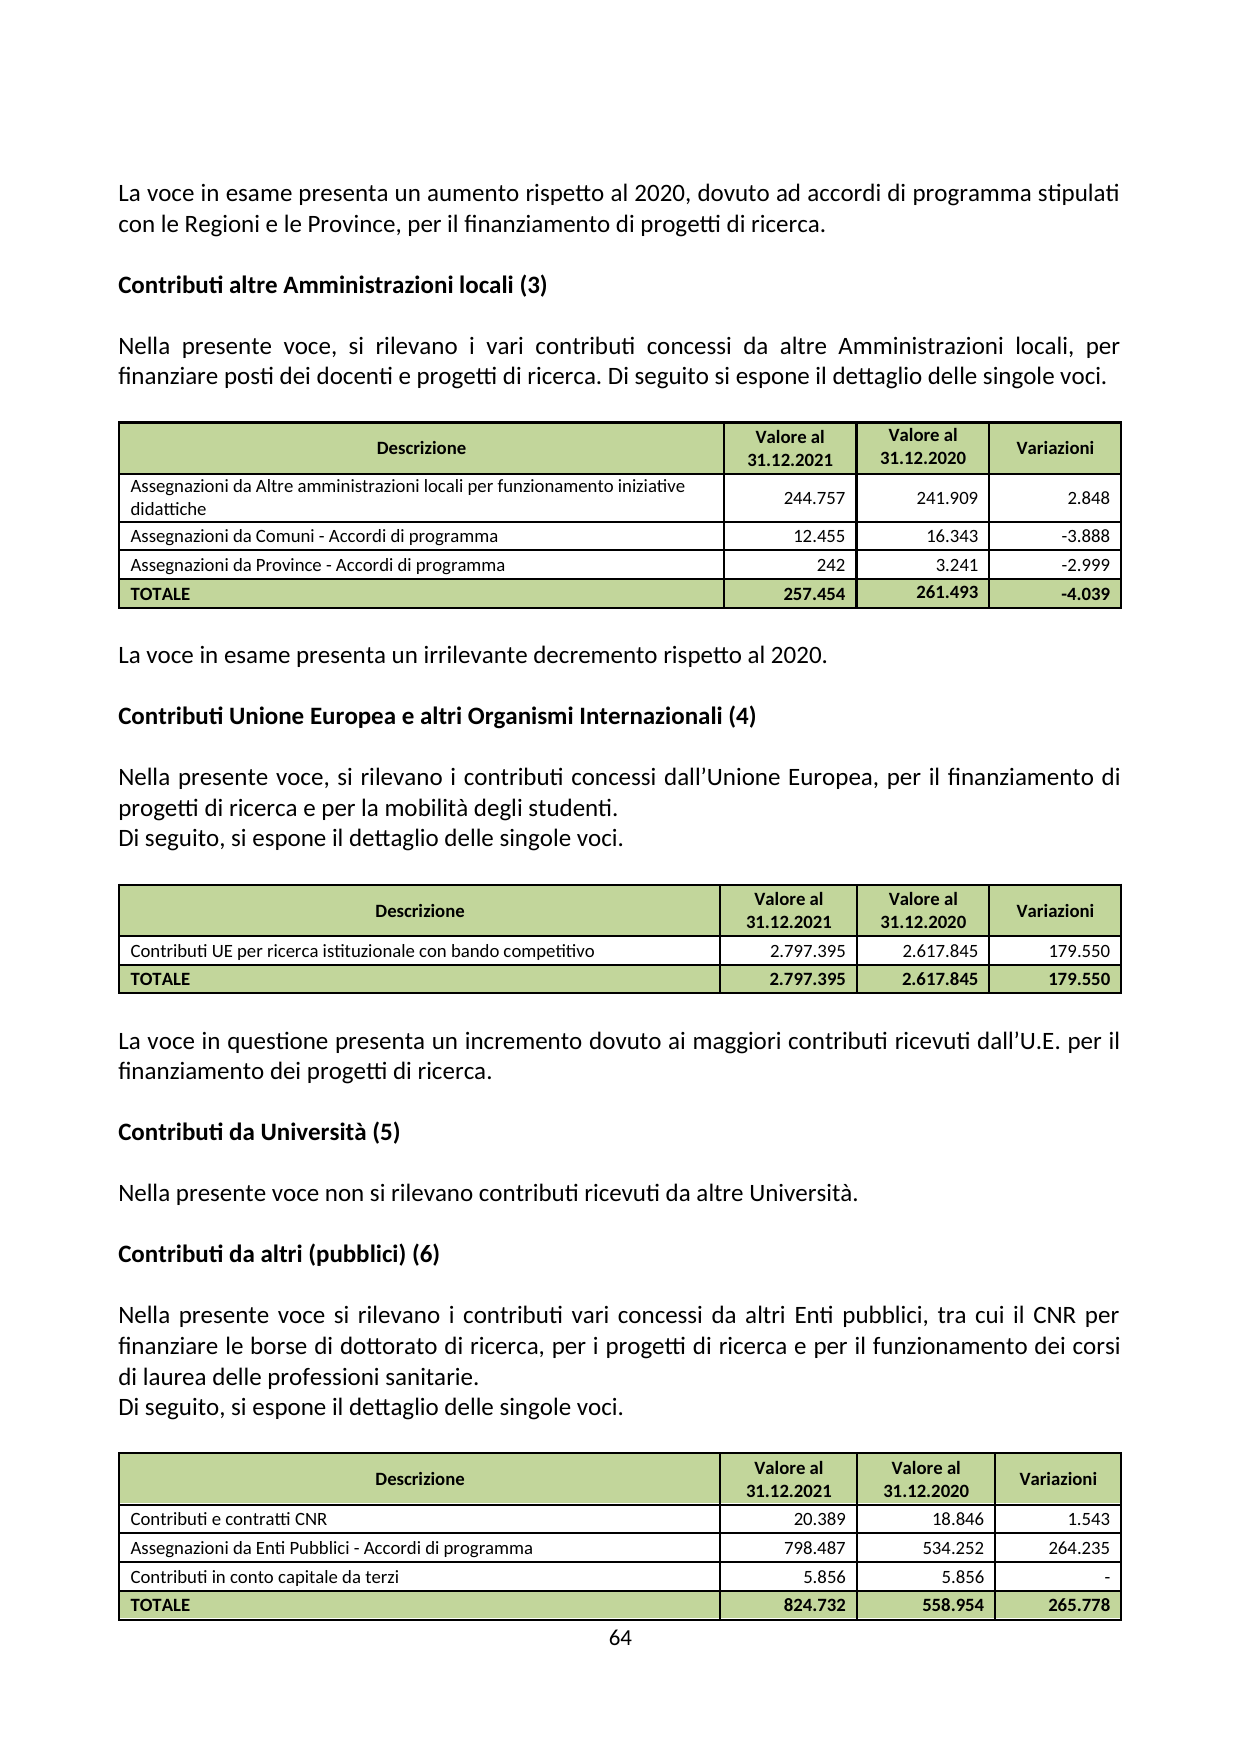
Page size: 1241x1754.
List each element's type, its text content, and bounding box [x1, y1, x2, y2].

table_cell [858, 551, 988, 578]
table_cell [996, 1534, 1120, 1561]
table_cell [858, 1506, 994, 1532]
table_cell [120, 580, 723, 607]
text Contributi Unione Europea e altri Organismi Internazionali (4) [118, 700, 1122, 731]
text Contributi da Università (5) [118, 1116, 1122, 1147]
text Di seguito, si espone il dettaglio delle singole voci. [118, 1391, 1122, 1422]
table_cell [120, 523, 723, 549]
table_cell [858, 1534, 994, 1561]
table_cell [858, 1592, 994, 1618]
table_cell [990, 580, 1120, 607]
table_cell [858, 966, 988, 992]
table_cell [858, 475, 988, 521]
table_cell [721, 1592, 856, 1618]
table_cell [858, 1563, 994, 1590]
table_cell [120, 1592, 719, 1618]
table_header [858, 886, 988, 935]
text Nella presente voce non si rilevano contributi ricevuti da altre Università. [118, 1177, 1122, 1208]
text Nella presente voce, si rilevano i vari contributi concessi da altre Amministrazioni locali, per finanziare posti dei docenti e progetti di ricerca. Di seguito si espone il dettaglio delle singole voci. [118, 330, 1122, 391]
text Contributi altre Amministrazioni locali (3) [118, 269, 1122, 299]
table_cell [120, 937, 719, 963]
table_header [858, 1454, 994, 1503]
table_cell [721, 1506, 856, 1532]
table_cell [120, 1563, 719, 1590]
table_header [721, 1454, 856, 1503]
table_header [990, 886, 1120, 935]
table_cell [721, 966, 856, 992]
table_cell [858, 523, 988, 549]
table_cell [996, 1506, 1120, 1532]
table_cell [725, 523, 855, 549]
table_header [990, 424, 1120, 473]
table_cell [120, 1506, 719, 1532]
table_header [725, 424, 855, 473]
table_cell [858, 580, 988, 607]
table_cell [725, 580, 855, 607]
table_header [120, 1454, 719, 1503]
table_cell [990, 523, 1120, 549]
text Nella presente voce, si rilevano i contributi concessi dall’Unione Europea, per il finanziamento di progetti di ricerca e per la mobilità degli studenti. [118, 761, 1122, 822]
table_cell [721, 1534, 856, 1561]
text Nella presente voce si rilevano i contributi vari concessi da altri Enti pubblici, tra cui il CNR per finanziare le borse di dottorato di ricerca, per i progetti di ricerca e per il funzionamento dei corsi di laurea delle professioni sanitarie. [118, 1299, 1122, 1391]
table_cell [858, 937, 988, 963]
text La voce in esame presenta un irrilevante decremento rispetto al 2020. [118, 639, 1122, 670]
text La voce in esame presenta un aumento rispetto al 2020, dovuto ad accordi di programma stipulati con le Regioni e le Province, per il finanziamento di progetti di ricerca. [118, 177, 1122, 238]
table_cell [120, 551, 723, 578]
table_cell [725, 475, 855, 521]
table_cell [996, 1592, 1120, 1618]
text Contributi da altri (pubblici) (6) [118, 1238, 1122, 1269]
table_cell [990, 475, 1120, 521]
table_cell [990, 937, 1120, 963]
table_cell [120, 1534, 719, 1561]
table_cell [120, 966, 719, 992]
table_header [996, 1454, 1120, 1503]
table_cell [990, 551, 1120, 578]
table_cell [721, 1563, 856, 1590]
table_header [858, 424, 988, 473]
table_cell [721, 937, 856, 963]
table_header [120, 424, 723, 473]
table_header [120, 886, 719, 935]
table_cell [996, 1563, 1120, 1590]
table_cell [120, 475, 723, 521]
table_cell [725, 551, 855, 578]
text Di seguito, si espone il dettaglio delle singole voci. [118, 822, 1122, 853]
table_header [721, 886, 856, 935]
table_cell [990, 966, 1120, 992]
text La voce in questione presenta un incremento dovuto ai maggiori contributi ricevuti dall’U.E. per il finanziamento dei progetti di ricerca. [118, 1025, 1122, 1086]
